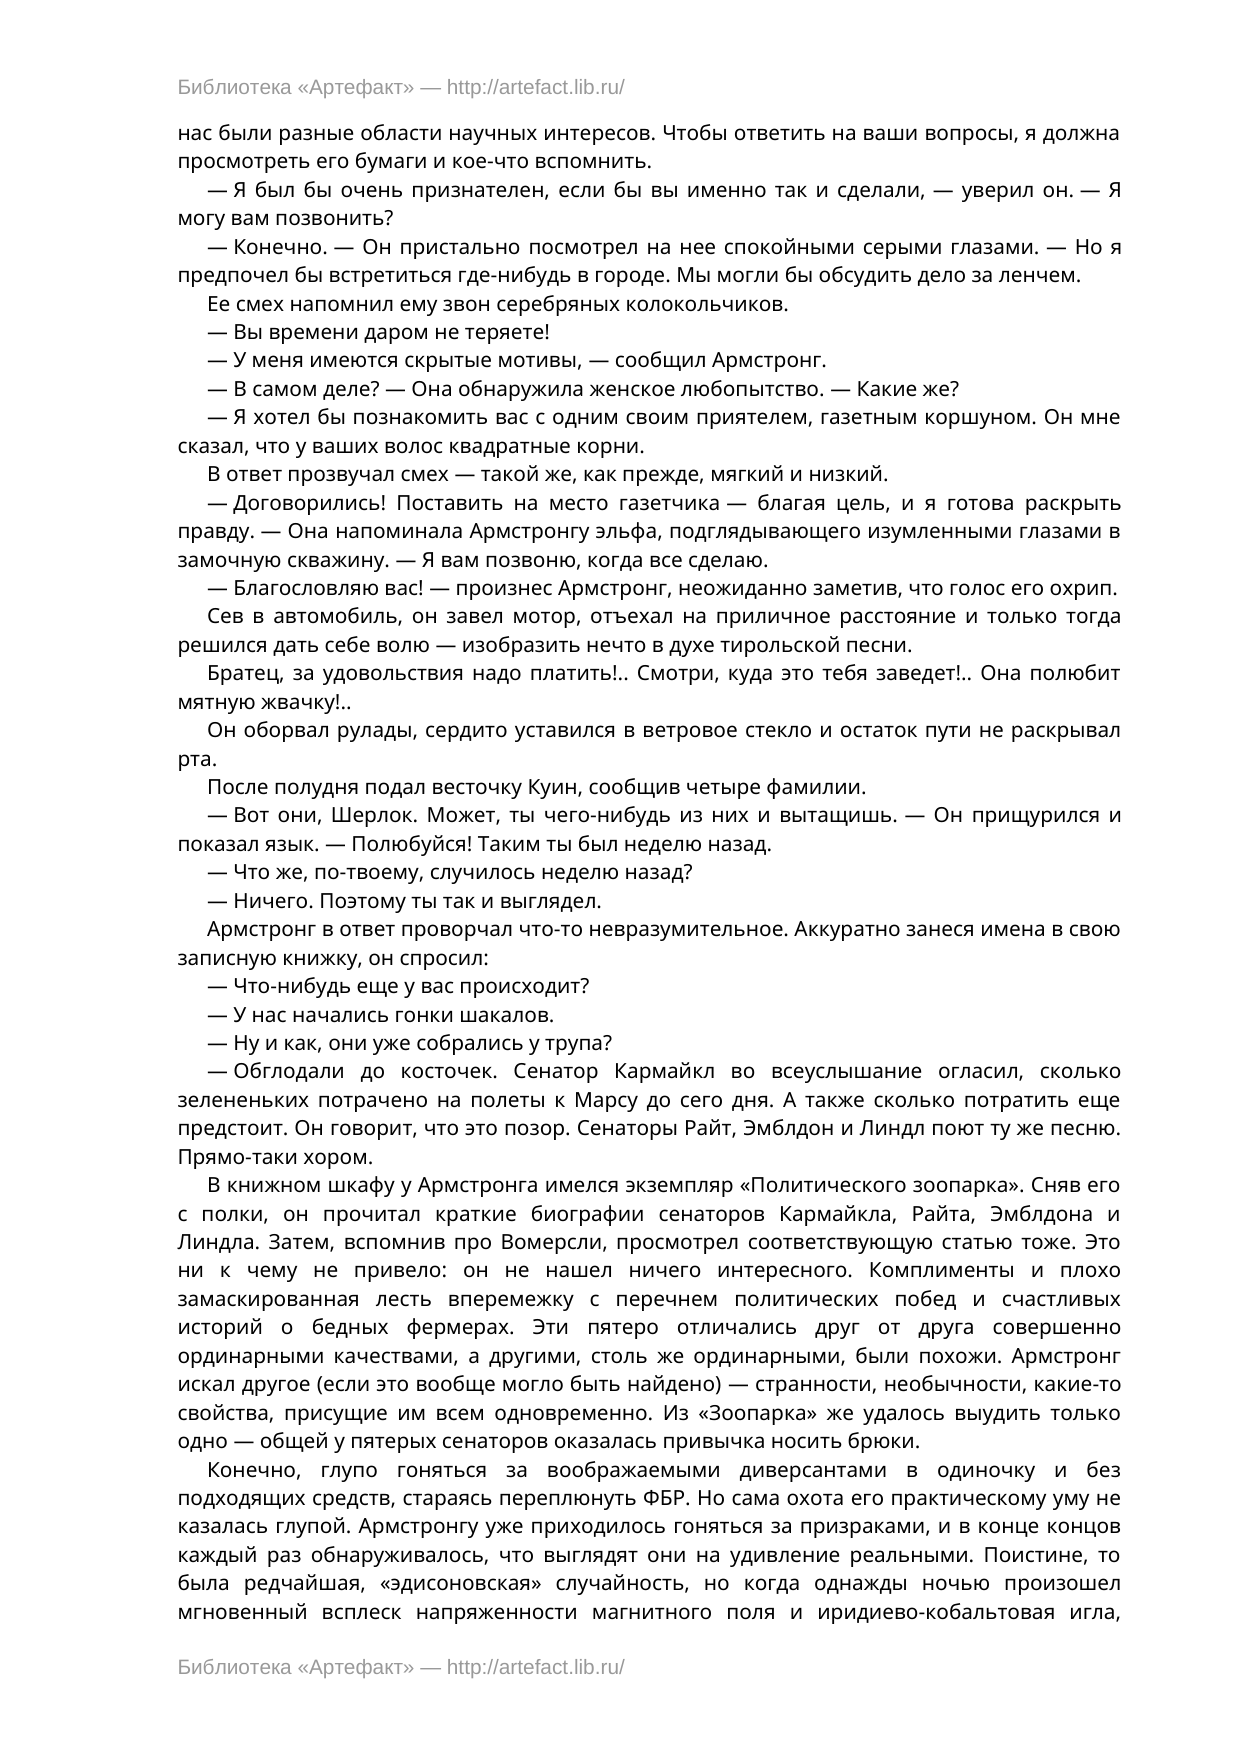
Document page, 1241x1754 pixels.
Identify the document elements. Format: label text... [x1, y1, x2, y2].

text Братец, за удовольствия надо платить!.. Смотри, куда это тебя заведет!.. Она полюбит мятную жвачку!.. [177, 658, 1122, 715]
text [177, 1455, 1122, 1625]
text — У меня имеются скрытые мотивы, — сообщил Армстронг. [177, 346, 1122, 374]
text Ее смех напомнил ему звон серебряных колокольчиков. [177, 289, 1122, 317]
text — Обглодали до косточек. Сенатор Кармайкл во всеуслышание огласил, сколько зелененьких потрачено на полеты к Марсу до сего дня. А также сколько потратить еще предстоит. Он говорит, что это позор. Сенаторы Райт, Эмблдон и Линдл поют ту же песню. Прямо-таки хором. [177, 1057, 1122, 1170]
text — Договорились! Поставить на место газетчика — благая цель, и я готова раскрыть правду. — Она напоминала Армстронгу эльфа, подглядывающего изумленными глазами в замочную скважину. — Я вам позвоню, когда все сделаю. [177, 488, 1122, 573]
text — Что же, по-твоему, случилось неделю назад? [177, 857, 1122, 886]
text После полудня подал весточку Куин, сообщив четыре фамилии. [177, 772, 1122, 801]
text — Я был бы очень признателен, если бы вы именно так и сделали, — уверил он. — Я могу вам позвонить? [177, 175, 1122, 232]
text — Благословляю вас! — произнес Армстронг, неожиданно заметив, что голос его охрип. [177, 573, 1122, 602]
text В книжном шкафу у Армстронга имелся экземпляр «Политического зоопарка». Сняв его с полки, он прочитал краткие биографии сенаторов Кармайкла, Райта, Эмблдона и Линдла. Затем, вспомнив про Вомерсли, просмотрел соответствующую статью тоже. Это ни к чему не привело: он не нашел ничего интересного. Комплименты и плохо замаскированная лесть вперемежку с перечнем политических побед и счастливых историй о бедных фермерах. Эти пятеро отличались друг от друга совершенно ординарными качествами, а другими, столь же ординарными, были похожи. Армстронг искал другое (если это вообще могло быть найдено) — странности, необычности, какие-то свойства, присущие им всем одновременно. Из «Зоопарка» же удалось выудить только одно — общей у пятерых сенаторов оказалась привычка носить брюки. [177, 1170, 1122, 1455]
text — Ну и как, они уже собрались у трупа? [177, 1028, 1122, 1057]
text — Что-нибудь еще у вас происходит? [177, 971, 1122, 1000]
text — У нас начались гонки шакалов. [177, 1000, 1122, 1028]
text Сев в автомобиль, он завел мотор, отъехал на приличное расстояние и только тогда решился дать себе волю — изобразить нечто в духе тирольской песни. [177, 602, 1122, 658]
text — Вот они, Шерлок. Может, ты чего-нибудь из них и вытащишь. — Он прищурился и показал язык. — Полюбуйся! Таким ты был неделю назад. [177, 801, 1122, 857]
text — Ничего. Поэтому ты так и выглядел. [177, 886, 1122, 914]
text — Я хотел бы познакомить вас с одним своим приятелем, газетным коршуном. Он мне сказал, что у ваших волос квадратные корни. [177, 402, 1122, 459]
text Он оборвал рулады, сердито уставился в ветровое стекло и остаток пути не раскрывал рта. [177, 715, 1122, 772]
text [177, 118, 1122, 175]
text Армстронг в ответ проворчал что-то невразумительное. Аккуратно занеся имена в свою записную книжку, он спросил: [177, 914, 1122, 971]
text В ответ прозвучал смех — такой же, как прежде, мягкий и низкий. [177, 459, 1122, 488]
text — В самом деле? — Она обнаружила женское любопытство. — Какие же? [177, 374, 1122, 402]
text — Конечно. — Он пристально посмотрел на нее спокойными серыми глазами. — Но я предпочел бы встретиться где-нибудь в городе. Мы могли бы обсудить дело за ленчем. [177, 232, 1122, 289]
text — Вы времени даром не теряете! [177, 317, 1122, 346]
